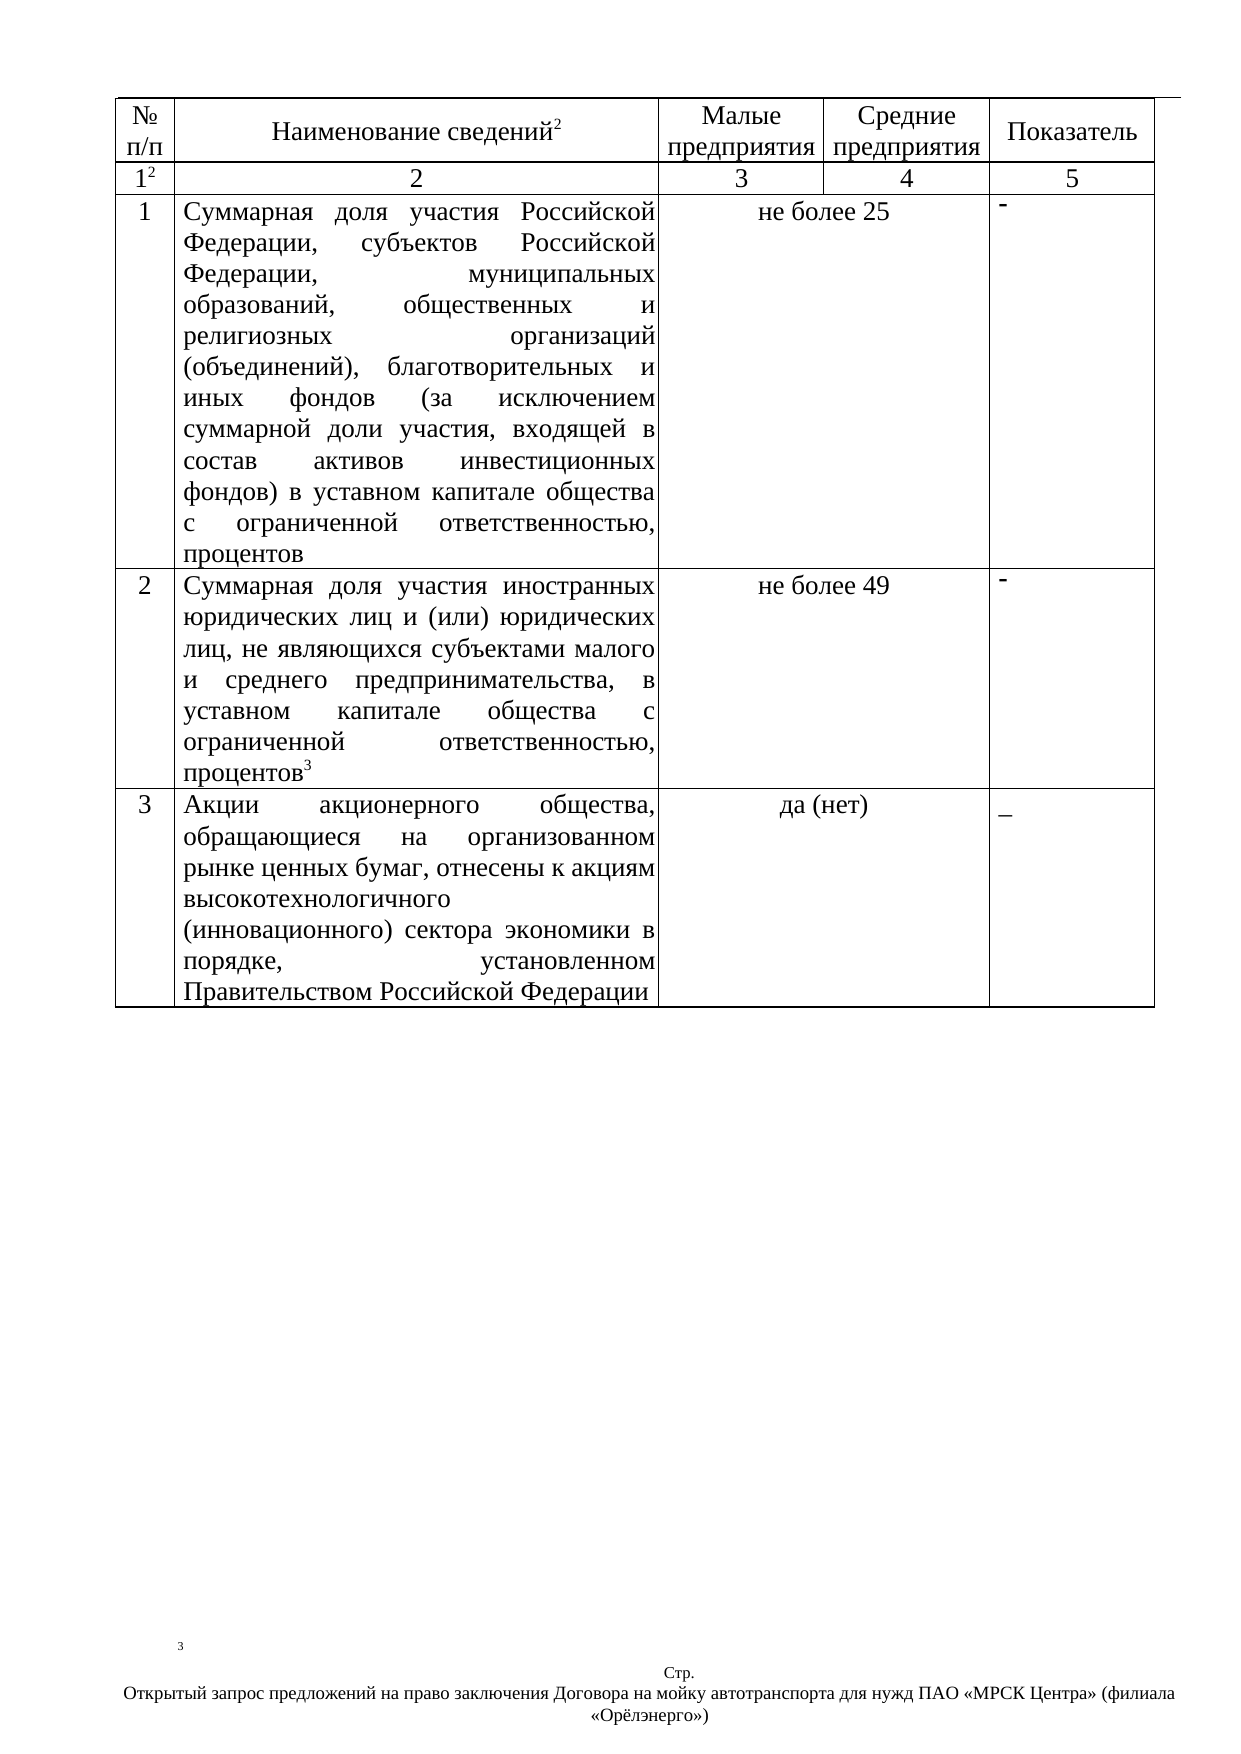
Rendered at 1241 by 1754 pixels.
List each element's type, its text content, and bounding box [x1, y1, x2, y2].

table_cell [990, 195, 1154, 568]
table_cell 2 [175, 163, 658, 193]
table_cell _ [990, 789, 1154, 1006]
table_cell да (нет) [659, 789, 989, 1006]
table_cell 2 [116, 569, 174, 787]
table_cell Акции акционерного общества, обращающиеся на организованном рынке ценных бумаг, отнесены к акциям высокотехнологичного (инновационного) сектора экономики в порядке, установленном Правительством Российской Федерации [175, 789, 658, 1006]
table_cell 5 [990, 163, 1154, 193]
table_cell Суммарная доля участия иностранных юридических лиц и (или) юридических лиц, не являющихся субъектами малого и среднего предпринимательства, в уставном капитале общества с ограниченной ответственностью, процентов3 [175, 569, 658, 787]
table_cell 4 [824, 163, 989, 193]
table_cell Суммарная доля участия Российской Федерации, субъектов Российской Федерации, муниципальных образований, общественных и религиозных организаций (объединений), благотворительных и иных фондов (за исключением суммарной доли участия, входящей в состав активов инвестиционных фондов) в уставном капитале общества с ограниченной ответственностью, процентов [175, 195, 658, 568]
table_cell не более 25 [659, 195, 989, 568]
table_header Наименование сведений2 [175, 99, 658, 161]
table_header Малые предприятия [659, 99, 823, 161]
table_cell не более 49 [659, 569, 989, 787]
table_cell [990, 569, 1154, 787]
table_cell 12 [116, 163, 174, 193]
table_cell 3 [116, 789, 174, 1006]
table_header Показатель [990, 99, 1154, 161]
table_header Средние предприятия [824, 99, 989, 161]
table_cell 3 [659, 163, 823, 193]
table_cell 1 [116, 195, 174, 568]
table_header № п/п [116, 99, 174, 161]
